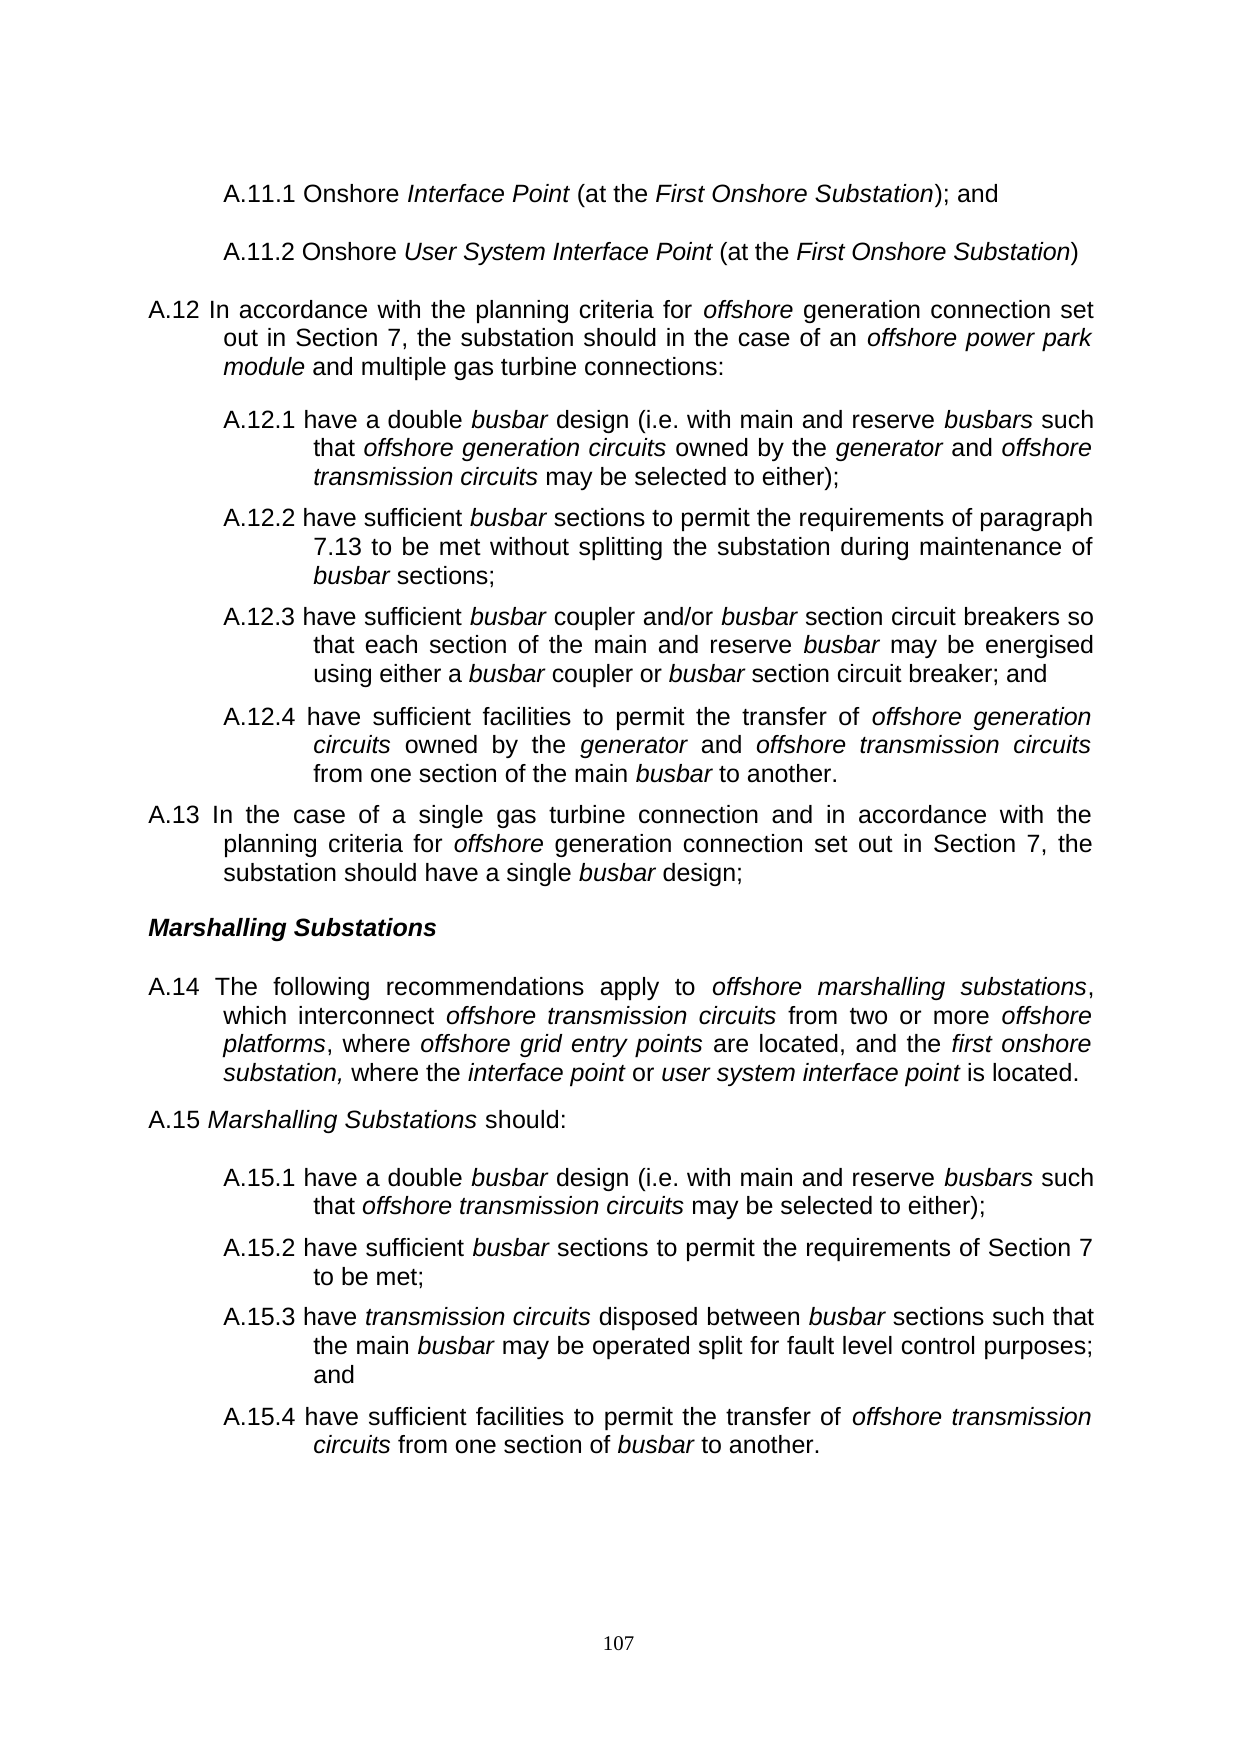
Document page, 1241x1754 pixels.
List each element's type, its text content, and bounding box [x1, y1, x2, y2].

text A.11.1 Onshore Interface Point (at the First Onshore Substation); and [223, 179, 1094, 208]
text A.15.4 have sufficient facilities to permit the transfer of offshore transmission circuits from one section of busbar to another. [223, 1402, 1094, 1459]
text A.12.2 have sufficient busbar sections to permit the requirements of paragraph 7.13 to be met without splitting the substation during maintenance of busbar sections; [223, 504, 1094, 590]
text A.15.1 have a double busbar design (i.e. with main and reserve busbars such that offshore transmission circuits may be selected to either); [223, 1164, 1094, 1220]
text A.13 In the case of a single gas turbine connection and in accordance with the planning criteria for offshore generation connection set out in Section 7, the substation should have a single busbar design; [148, 801, 1094, 887]
text A.15.2 have sufficient busbar sections to permit the requirements of Section 7 to be met; [223, 1233, 1094, 1291]
text A.15.3 have transmission circuits disposed between busbar sections such that the main busbar may be operated split for fault level control purposes; and [223, 1303, 1094, 1389]
text A.14 The following recommendations apply to offshore marshalling substations, which interconnect offshore transmission circuits from two or more offshore platforms, where offshore grid entry points are located, and the first onshore substation, where the interface point or user system interface point is located. [148, 972, 1094, 1087]
text A.12.4 have sufficient facilities to permit the transfer of offshore generation circuits owned by the generator and offshore transmission circuits from one section of the main busbar to another. [223, 702, 1094, 788]
text Marshalling Substations [148, 913, 1094, 942]
text A.12 In accordance with the planning criteria for offshore generation connection set out in Section 7, the substation should in the case of an offshore power park module and multiple gas turbine connections: [148, 295, 1094, 381]
text A.15 Marshalling Substations should: [148, 1105, 1094, 1134]
text A.12.3 have sufficient busbar coupler and/or busbar section circuit breakers so that each section of the main and reserve busbar may be energised using either a busbar coupler or busbar section circuit breaker; and [223, 602, 1094, 688]
text A.12.1 have a double busbar design (i.e. with main and reserve busbars such that offshore generation circuits owned by the generator and offshore transmission circuits may be selected to either); [223, 405, 1094, 491]
text A.11.2 Onshore User System Interface Point (at the First Onshore Substation) [223, 238, 1094, 266]
